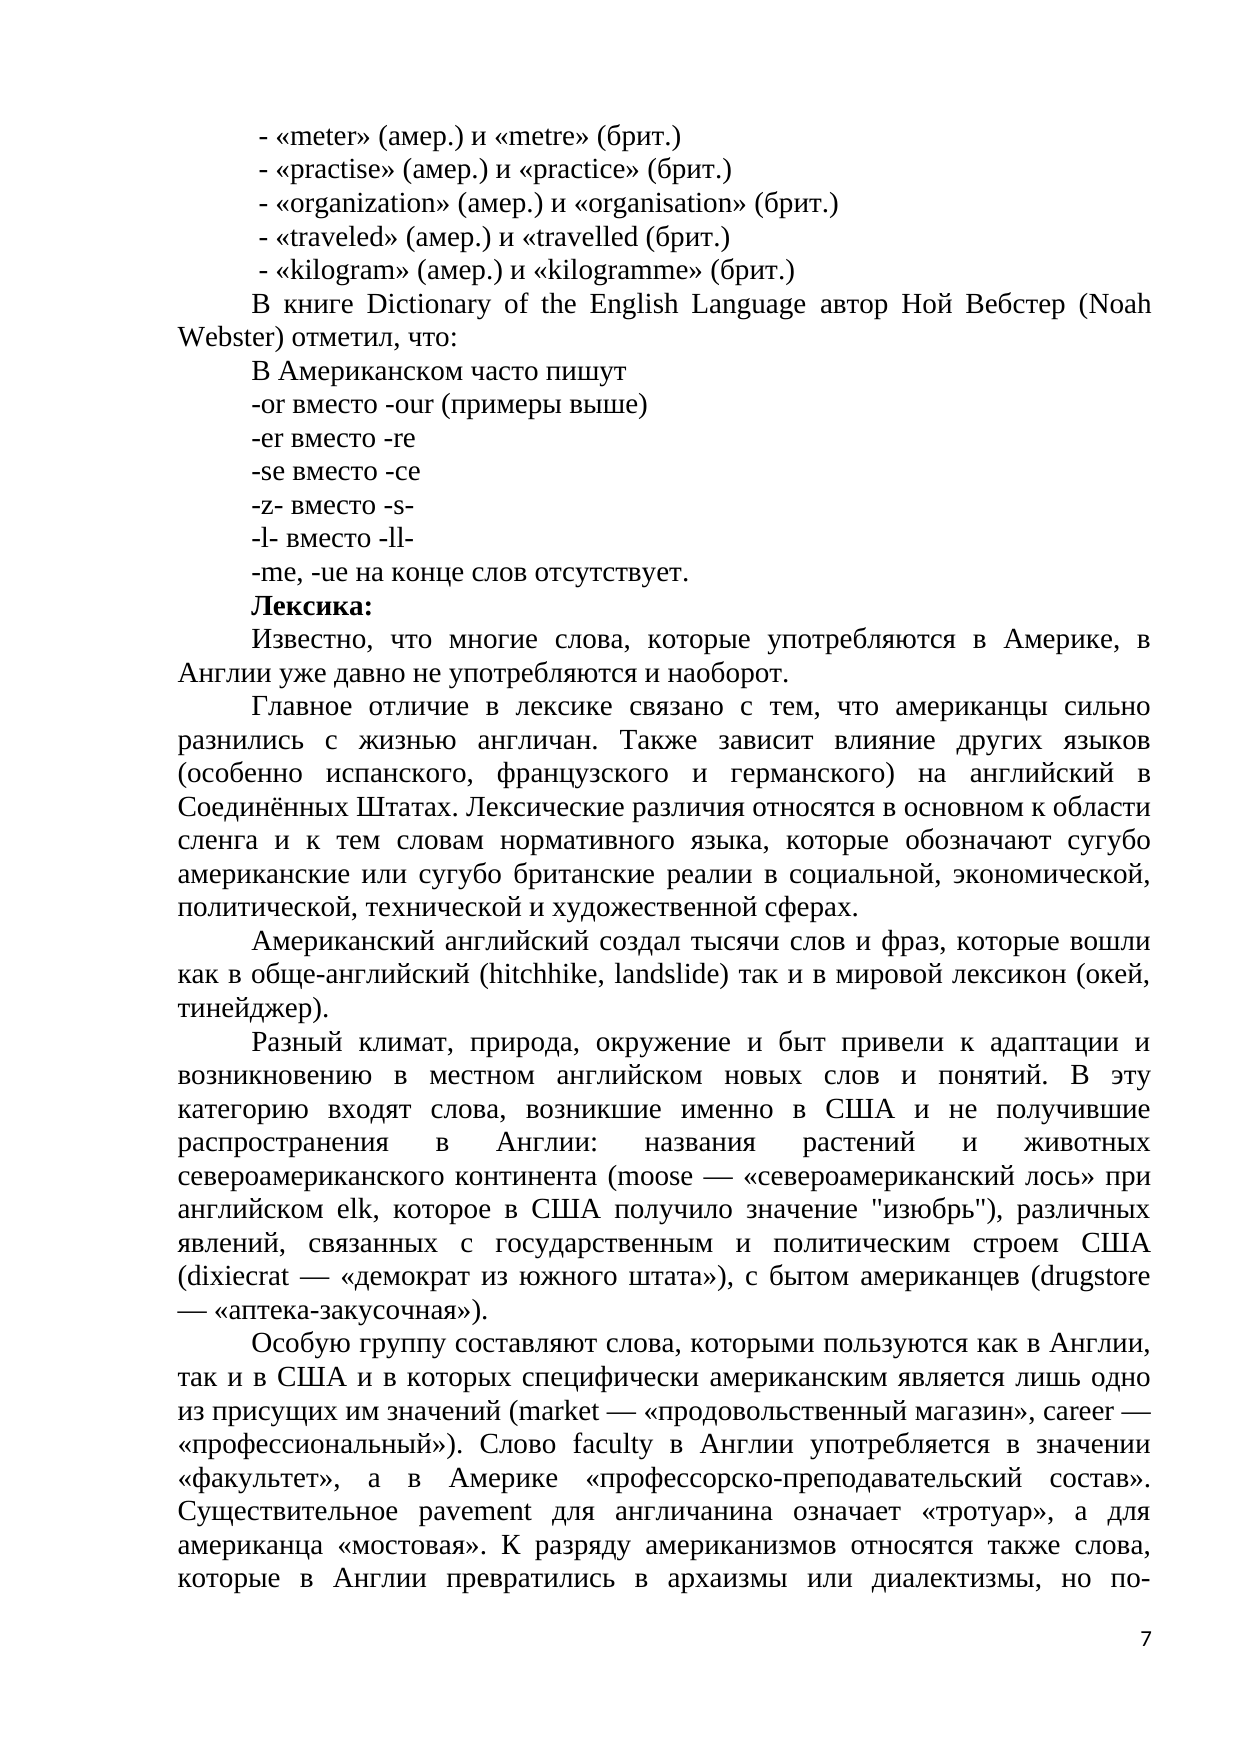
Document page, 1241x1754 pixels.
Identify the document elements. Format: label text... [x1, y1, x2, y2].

text Главное отличие в лексике связано с тем, что американцы сильно разнились с жизнью англичан. Также зависит влияние других языков (особенно испанского, французского и германского) на английский в Соединённых Штатах. Лексические различия относятся в основном к области сленга и к тем словам нормативного языка, которые обозначают сугубо американские или сугубо британские реалии в социальной, экономической, политической, технической и художественной сферах. [177, 688, 1152, 923]
text -me, -ue на конце слов отсутствует. [177, 554, 1152, 588]
text Разный климат, природа, окружение и быт привели к адаптации и возникновению в местном английском новых слов и понятий. В эту категорию входят слова, возникшие именно в США и не получившие распространения в Англии: названия растений и животных североамериканского континента (moose — «североамериканский лось» при английском elk, которое в США получило значение "изюбрь"), различных явлений, связанных с государственным и политическим строем США (dixiecrat — «демократ из южного штата»), с бытом американцев (drugstore — «аптека-закусочная»). [177, 1024, 1152, 1326]
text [177, 1326, 1152, 1594]
text В книге Dictionary of the English Language автор Ной Вебстер (Noah Webster) отметил, что: [177, 286, 1152, 353]
text - «meter» (амер.) и «metre» (брит.) [177, 118, 1152, 152]
text -z- вместо -s- [177, 487, 1152, 521]
text - «practise» (амер.) и «practiсe» (брит.) [177, 152, 1152, 185]
text - «traveled» (амер.) и «travelled (брит.) [177, 219, 1152, 252]
text -l- вместо -ll- [177, 521, 1152, 554]
text - «kilogram» (амер.) и «kilogramme» (брит.) [177, 252, 1152, 286]
text -se вместо -ce [177, 453, 1152, 487]
text -er вместо -re [177, 420, 1152, 453]
text Известно, что многие слова, которые употребляются в Америке, в Англии уже давно не употребляются и наоборот. [177, 621, 1152, 688]
text -or вместо -our (примеры выше) [177, 386, 1152, 420]
text В Американском часто пишут [177, 353, 1152, 386]
text Американский английский создал тысячи слов и фраз, которые вошли как в обще-английский (hitchhike, landslide) так и в мировой лексикон (окей, тинейджер). [177, 923, 1152, 1024]
text - «organization» (амер.) и «organisation» (брит.) [177, 185, 1152, 219]
text Лексика: [177, 588, 1152, 621]
